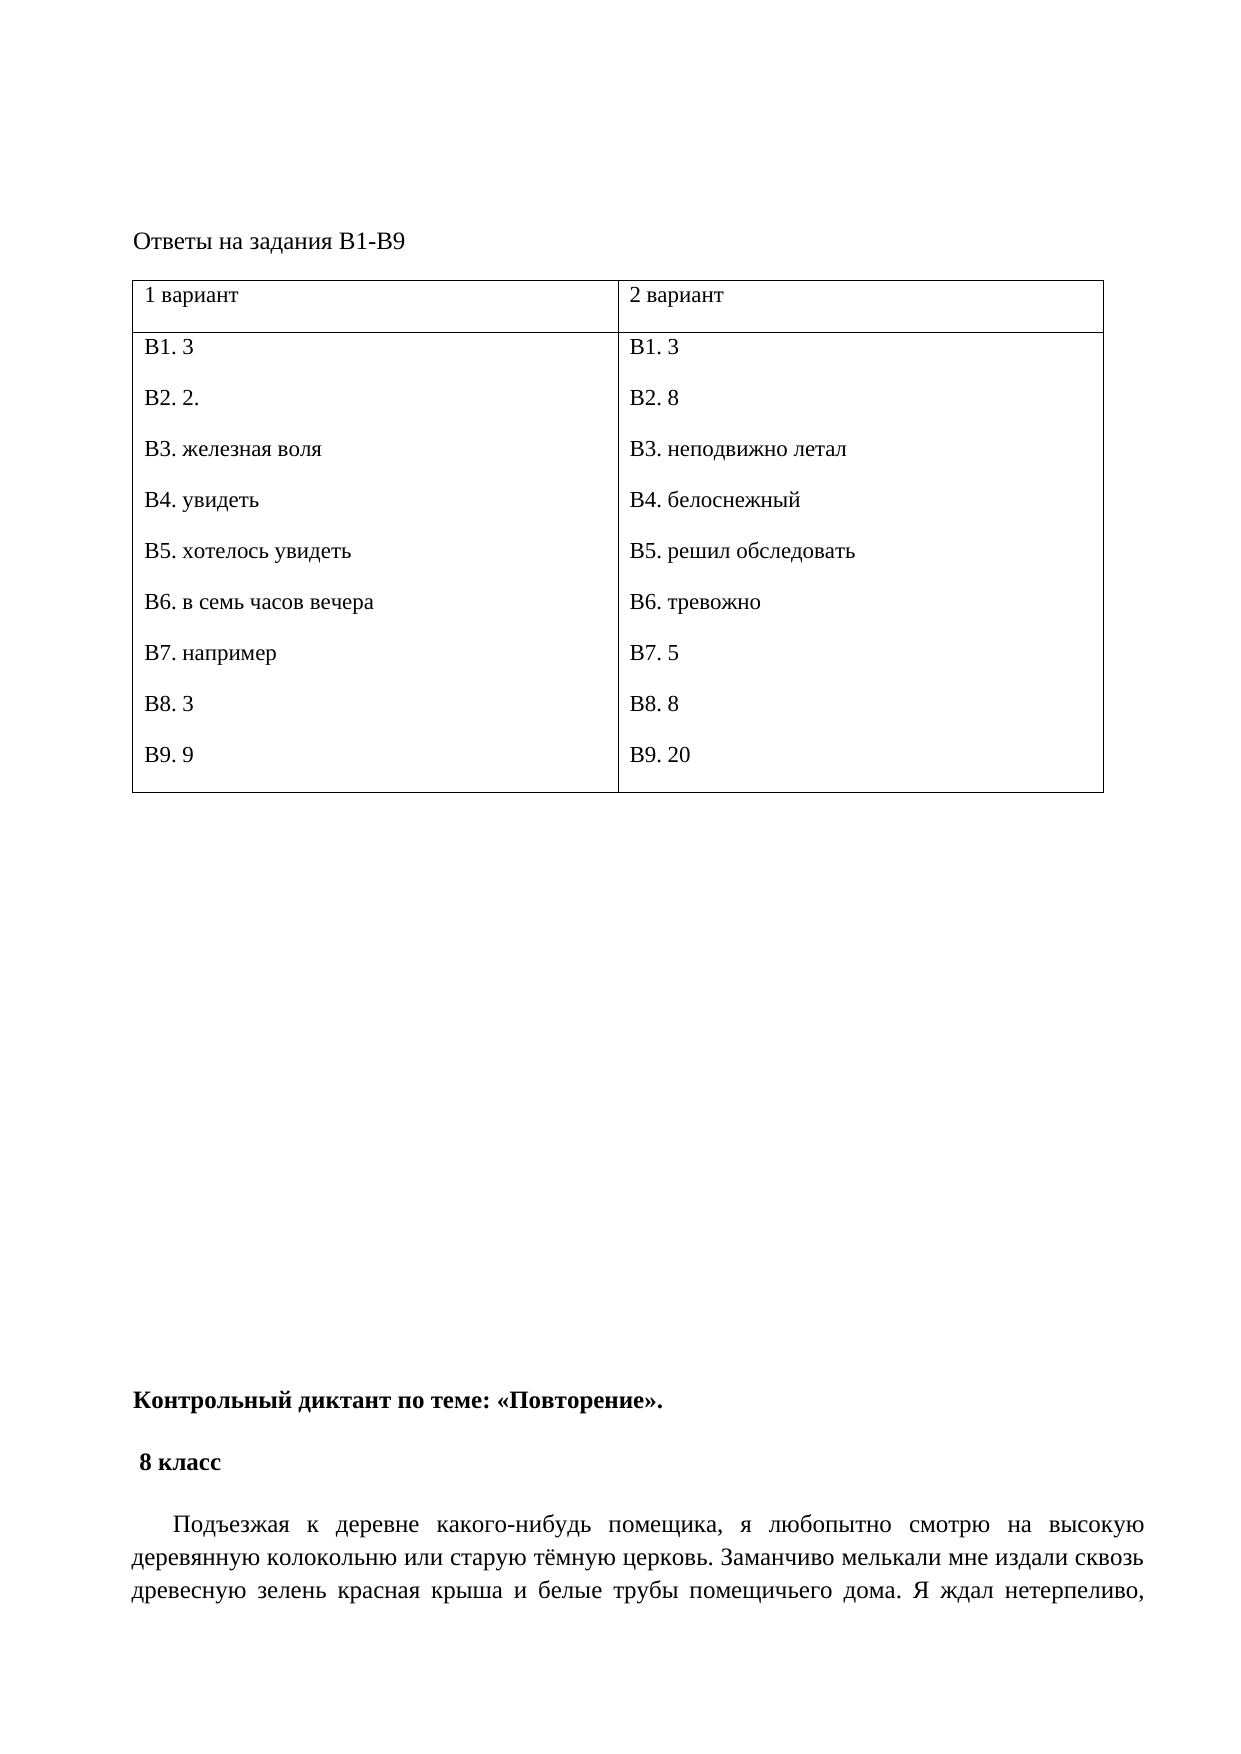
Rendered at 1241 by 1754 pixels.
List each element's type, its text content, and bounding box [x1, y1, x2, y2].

table_cell В1. 3 В2. 8 В3. неподвижно летал В4. белоснежный В5. решил обследовать В6. тревожно В7. 5 В8. 8 В9. 20 [619, 333, 1103, 792]
text Ответы на задания В1-В9 [133, 226, 1152, 254]
text Контрольный диктант по теме: «Повторение». [133, 1386, 1144, 1414]
table_header 1 вариант [133, 281, 618, 332]
table_header 2 вариант [619, 281, 1103, 332]
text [131, 1509, 1145, 1604]
table_cell В1. 3 В2. 2. В3. железная воля В4. увидеть В5. хотелось увидеть В6. в семь часов вечера В7. например В8. 3 В9. 9 [133, 333, 618, 792]
text 8 класс [133, 1447, 1152, 1476]
